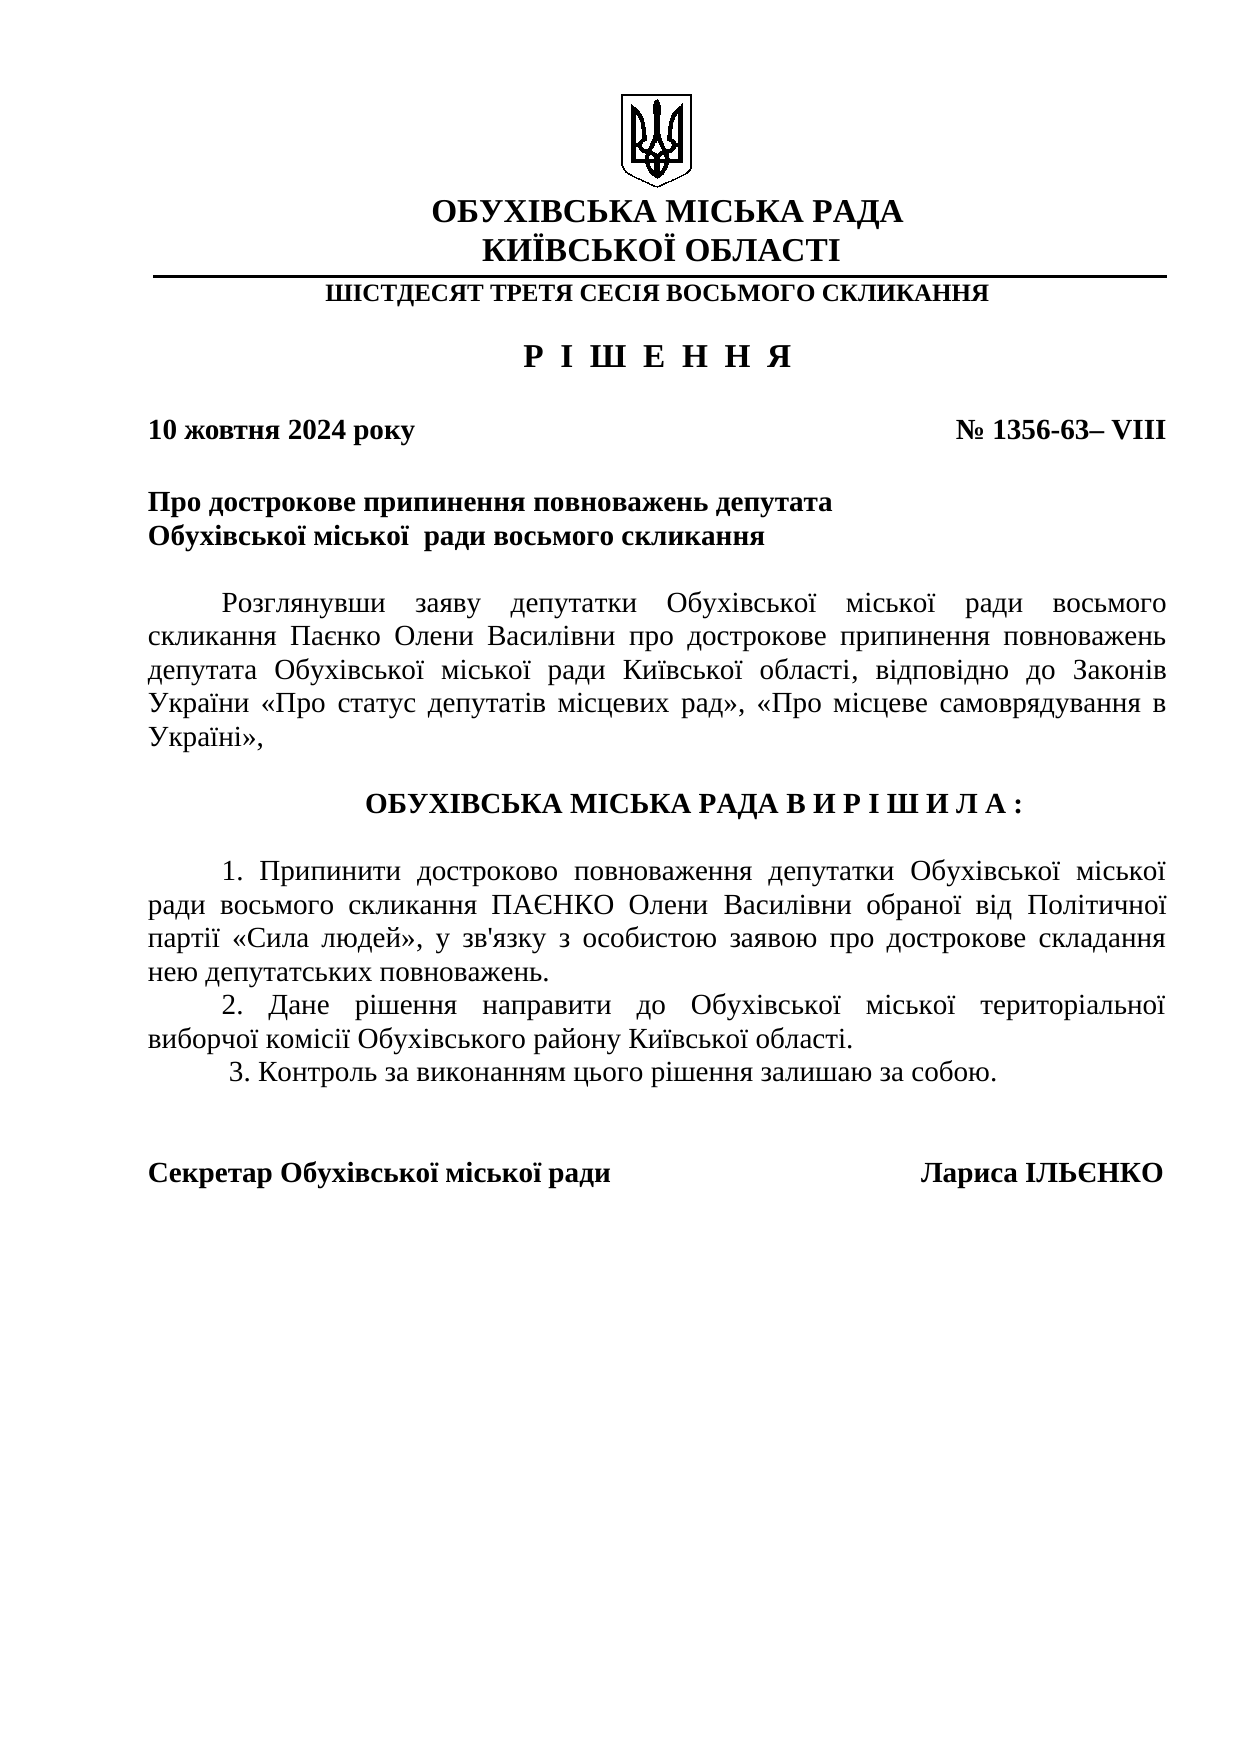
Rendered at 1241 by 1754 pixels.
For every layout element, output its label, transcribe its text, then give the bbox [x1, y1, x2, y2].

text 10 жовтня 2024 року № 1356-63– VІІІ [148, 412, 1167, 446]
text 3. Контроль за виконанням цього рішення залишаю за собою. [148, 1054, 1167, 1088]
text КИЇВСЬКОЇ ОБЛАСТІ [148, 230, 1167, 268]
text 1. Припинити достроково повноваження депутатки Обухівської міської ради восьмого скликання ПАЄНКО Олени Василівни обраної від Політичної партії «Сила людей», у зв'язку з особистою заявою про дострокове складання нею депутатських повноважень. [148, 853, 1167, 987]
text Р І Ш Е Н Н Я [148, 336, 1167, 374]
text Обухівської міської ради восьмого скликання [148, 518, 1167, 551]
text Секретар Обухівської міської ради Лариса ІЛЬЄНКО [148, 1155, 1167, 1189]
text ШІСТДЕСЯТ ТРЕТЯ СЕСІЯ ВОСЬМОГО СКЛИКАННЯ [148, 278, 1167, 307]
text ОБУХІВСЬКА МІСЬКА РАДА В И Р І Ш И Л А : [148, 786, 1167, 820]
text Про дострокове припинення повноважень депутата [148, 484, 1167, 518]
text 2. Дане рішення направити до Обухівської міської територіальної виборчої комісії Обухівського району Київської області. [148, 987, 1167, 1054]
text Розглянувши заяву депутатки Обухівської міської ради восьмого скликання Паєнко Олени Василівни про дострокове припинення повноважень депутата Обухівської міської ради Київської області, відповідно до Законів України «Про статус депутатів місцевих рад», «Про місцеве самоврядування в Україні», [148, 585, 1167, 753]
text ОБУХІВСЬКА МІСЬКА РАДА [298, 192, 1167, 230]
